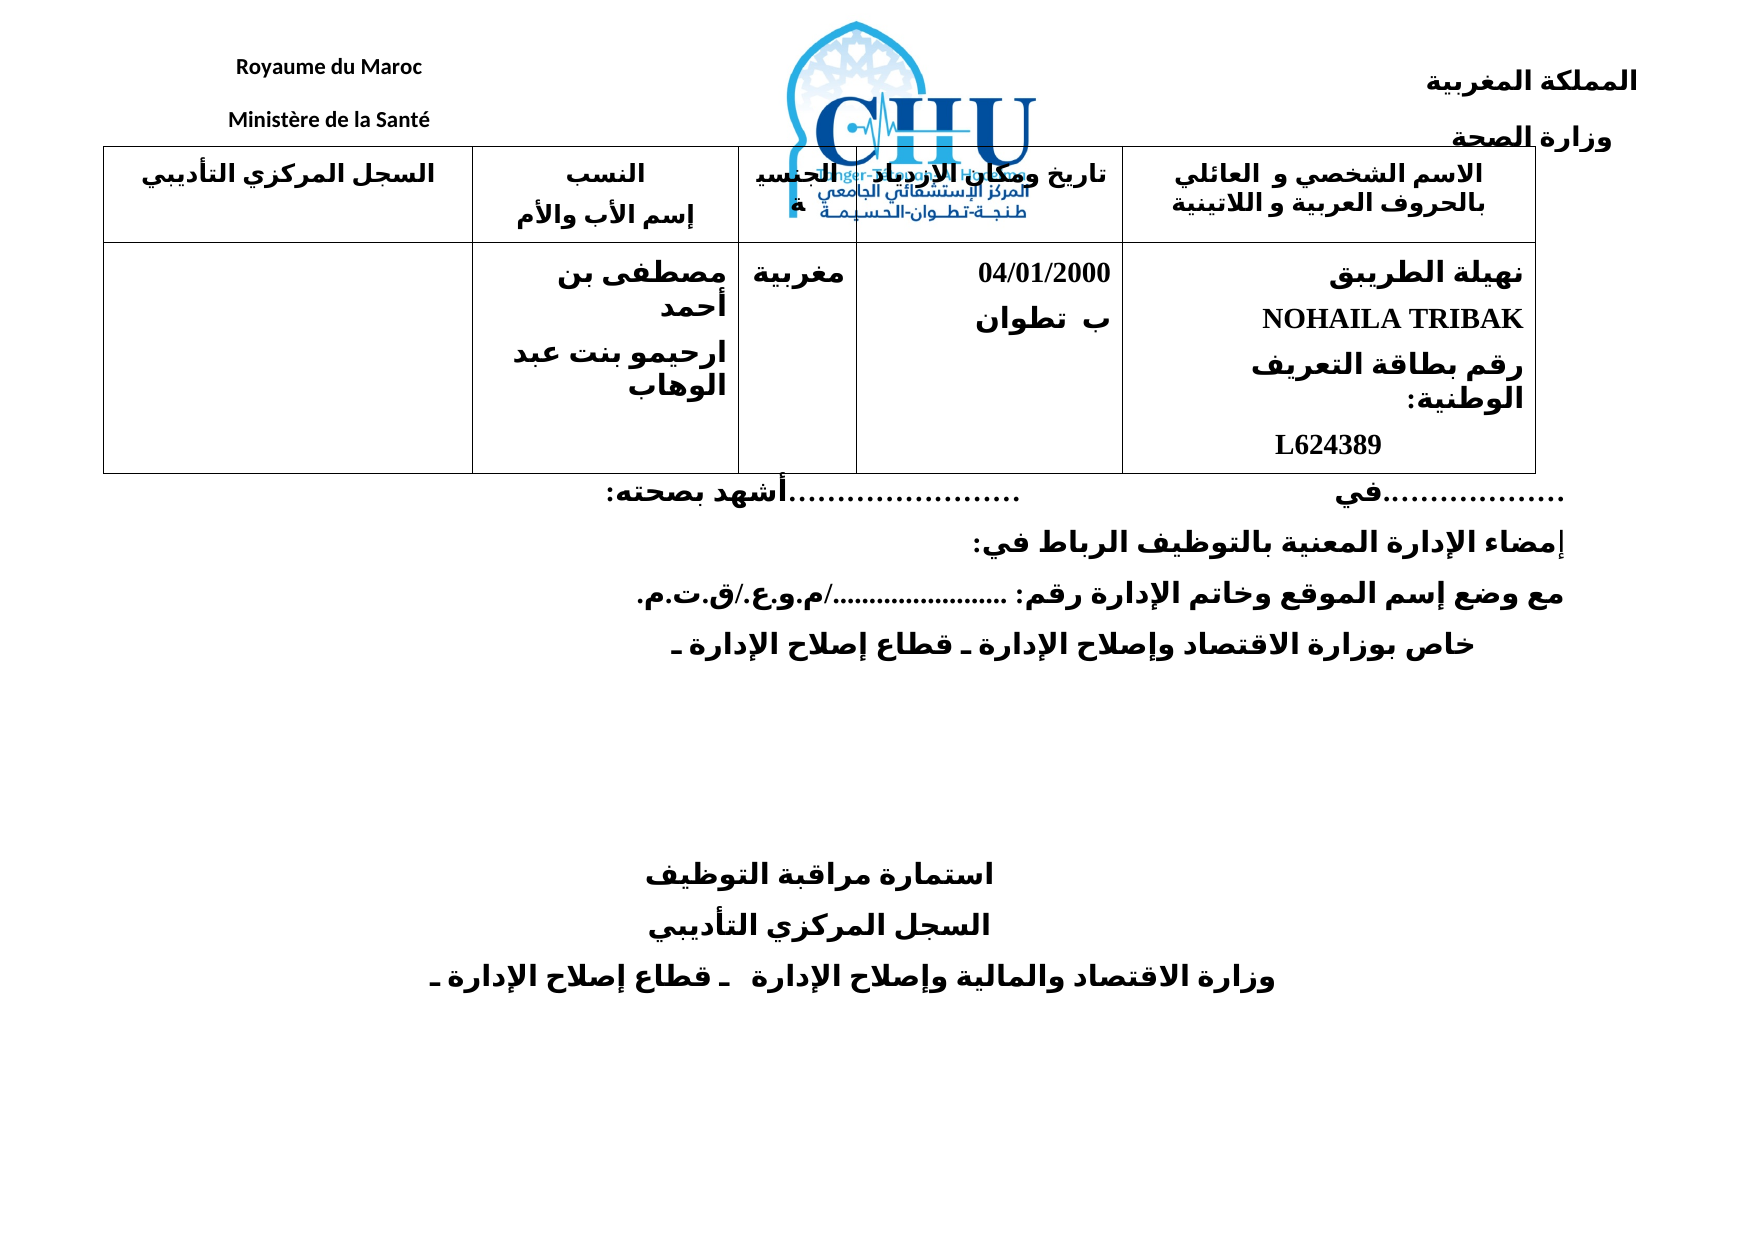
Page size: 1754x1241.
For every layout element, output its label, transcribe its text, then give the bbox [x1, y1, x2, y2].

table_cell [104, 243, 472, 473]
table_cell مصطفى بن أحمد ارحيمو بنت عبد الوهاب [473, 243, 738, 473]
table_header النسب إسم الأب والأم [473, 147, 738, 242]
text استمارة مراقبة التوظيف [162, 857, 1476, 891]
table_header الاسم الشخصي و العائلي بالحروف العربية و اللاتينية [1123, 147, 1535, 242]
picture [745, 3, 1062, 146]
text السجل المركزي التأديبي [162, 908, 1476, 942]
table_header السجل المركزي التأديبي [104, 147, 472, 242]
table_cell نهيلة الطريبق NOHAILA TRIBAK رقم بطاقة التعريف الوطنية: L624389 [1123, 243, 1535, 473]
table_header الجنسية [739, 147, 856, 242]
table_cell 04/01/2000 ب تطوان [857, 243, 1122, 473]
text وزارة الاقتصاد والمالية وإصلاح الإدارة ـ قطاع إصلاح الإدارة ـ [162, 959, 1654, 993]
text مع وضع إسم الموقع وخاتم الإدارة رقم: ......................../م.و.ع./ق.ت.م. [162, 576, 1565, 610]
table_header تاريخ ومكان الازدياد [857, 147, 1122, 242]
text ……………….في ……………………أشهد بصحته: [162, 155, 1565, 508]
table_cell مغربية [739, 243, 856, 473]
text خاص بوزارة الاقتصاد وإصلاح الإدارة ـ قطاع إصلاح الإدارة ـ [162, 627, 1476, 661]
text إمضاء الإدارة المعنية بالتوظيف الرباط في: [162, 525, 1565, 559]
